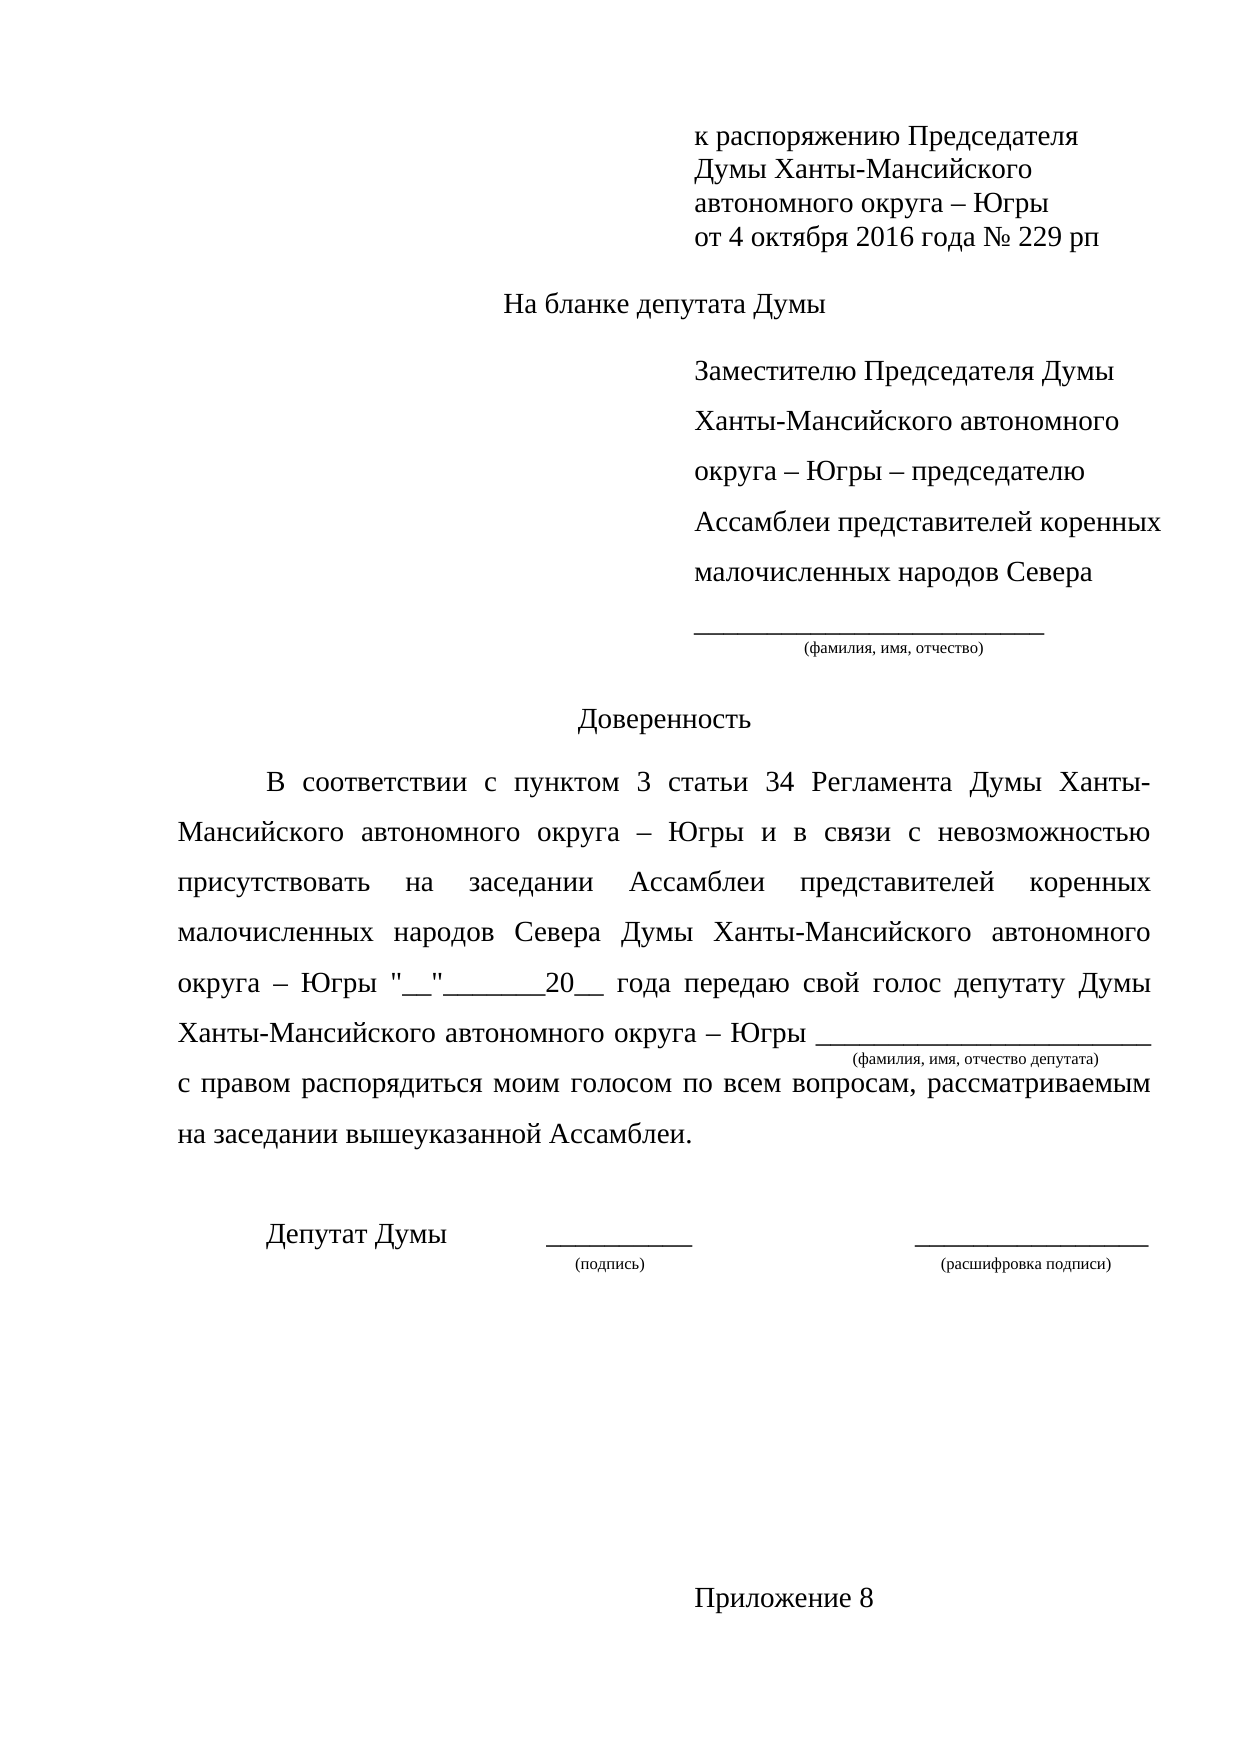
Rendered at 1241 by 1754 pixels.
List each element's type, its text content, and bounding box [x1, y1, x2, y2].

text Приложение 8 [694, 1581, 1152, 1614]
text В соответствии с пунктом 3 статьи 34 Регламента Думы Ханты-Мансийского автономного округа – Югры и в связи с невозможностью присутствовать на заседании Ассамблеи представителей коренных малочисленных народов Севера Думы Ханты-Мансийского автономного округа – Югры "__"_______20__ года передаю свой голос депутату Думы Ханты-Мансийского автономного округа – Югры _______________________ с правом распорядиться моим голосом по всем вопросам, рассматриваемым на заседании вышеуказанной Ассамблеи. [177, 764, 1152, 1149]
text Заместителю Председателя Думы Ханты-Мансийского автономного округа – Югры – председателю Ассамблеи представителей коренных малочисленных народов Севера [694, 353, 1171, 588]
text Депутат Думы __________ ________________ [177, 1216, 1152, 1250]
text Доверенность [177, 701, 1152, 734]
text ________________________ [694, 604, 1171, 638]
text На бланке депутата Думы [177, 286, 1152, 319]
text к распоряжению Председателя Думы Ханты-Мансийского автономного округа – Югры [694, 118, 1152, 219]
text от 4 октября 2016 года № 229 рп [694, 219, 1152, 252]
